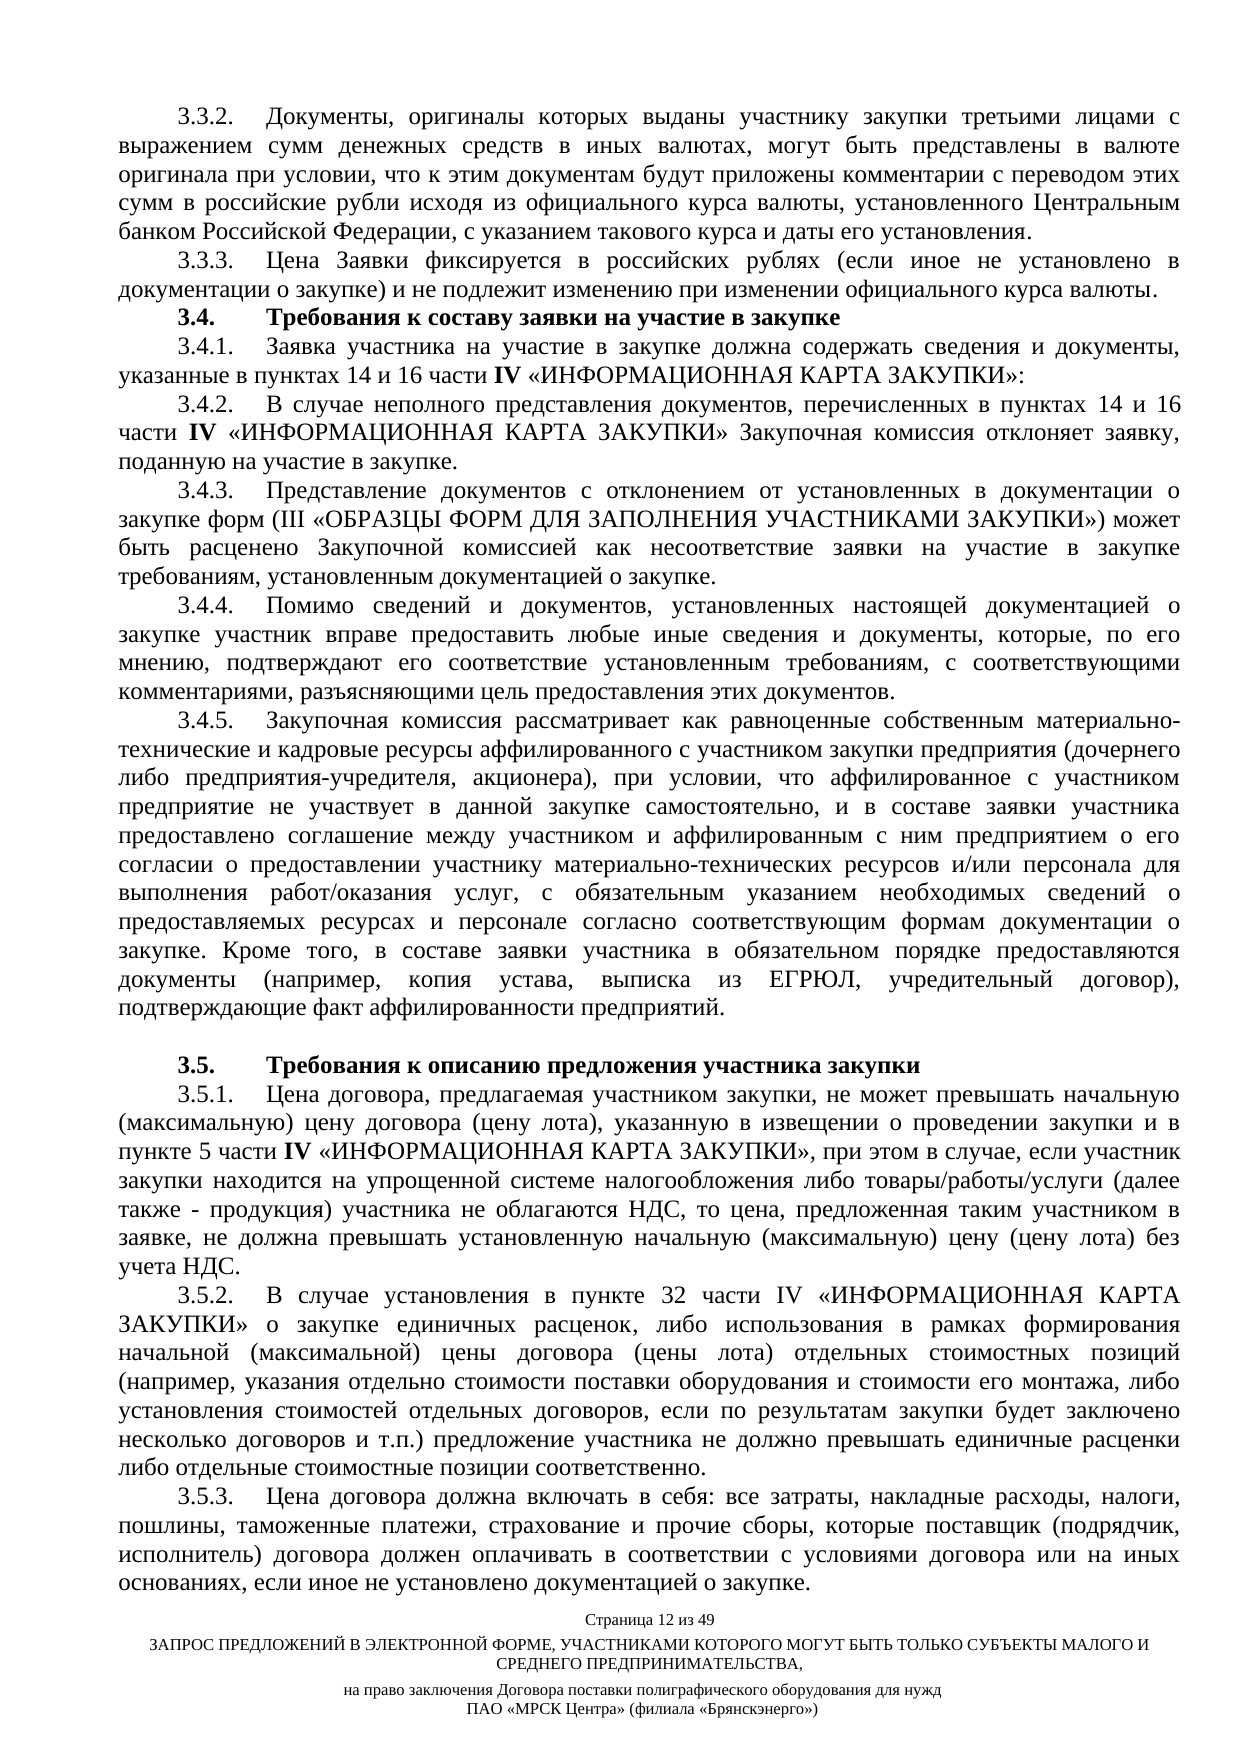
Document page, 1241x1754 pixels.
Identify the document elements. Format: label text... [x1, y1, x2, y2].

subtitle Цена договора, предлагаемая участником закупки, не может превышать начальную (максимальную) цену договора (цену лота), указанную в извещении о проведении закупки и в пункте 5 части IV «ИНФОРМАЦИОННАЯ КАРТА ЗАКУПКИ», при этом в случае, если участник закупки находится на упрощенной системе налогообложения либо товары/работы/услуги (далее также - продукция) участника не облагаются НДС, то цена, предложенная таким участником в заявке, не должна превышать установленную начальную (максимальную) цену (цену лота) без учета НДС. [118, 1079, 1181, 1280]
subtitle Требования к составу заявки на участие в закупке [118, 302, 1181, 331]
subtitle Заявка участника на участие в закупке должна содержать сведения и документы, указанные в пунктах 14 и 16 части IV «ИНФОРМАЦИОННАЯ КАРТА ЗАКУПКИ»: [118, 331, 1181, 389]
subtitle В случае установления в пункте 32 части IV «ИНФОРМАЦИОННАЯ КАРТА ЗАКУПКИ» о закупке единичных расценок, либо использования в рамках формирования начальной (максимальной) цены договора (цены лота) отдельных стоимостных позиций (например, указания отдельно стоимости поставки оборудования и стоимости его монтажа, либо установления стоимостей отдельных договоров, если по результатам закупки будет заключено несколько договоров и т.п.) предложение участника не должно превышать единичные расценки либо отдельные стоимостные позиции соответственно. [118, 1280, 1181, 1481]
subtitle Закупочная комиссия рассматривает как равноценные собственным материально-технические и кадровые ресурсы аффилированного с участником закупки предприятия (дочернего либо предприятия-учредителя, акционера), при условии, что аффилированное с участником предприятие не участвует в данной закупке самостоятельно, и в составе заявки участника предоставлено соглашение между участником и аффилированным с ним предприятием о его согласии о предоставлении участнику материально-технических ресурсов и/или персонала для выполнения работ/оказания услуг, с обязательным указанием необходимых сведений о предоставляемых ресурсах и персонале согласно соответствующим формам документации о закупке. Кроме того, в составе заявки участника в обязательном порядке предоставляются документы (например, копия устава, выписка из ЕГРЮЛ, учредительный договор), подтверждающие факт аффилированности предприятий. [118, 705, 1181, 1021]
subtitle Требования к описанию предложения участника закупки [118, 1050, 1181, 1079]
subtitle Помимо сведений и документов, установленных настоящей документацией о закупке участник вправе предоставить любые иные сведения и документы, которые, по его мнению, подтверждают его соответствие установленным требованиям, с соответствующими комментариями, разъясняющими цель предоставления этих документов. [118, 590, 1181, 705]
subtitle В случае неполного представления документов, перечисленных в пунктах 14 и 16 части IV «ИНФОРМАЦИОННАЯ КАРТА ЗАКУПКИ» Закупочная комиссия отклоняет заявку, поданную на участие в закупке. [118, 389, 1181, 475]
subtitle Цена договора должна включать в себя: все затраты, накладные расходы, налоги, пошлины, таможенные платежи, страхование и прочие сборы, которые поставщик (подрядчик, исполнитель) договора должен оплачивать в соответствии с условиями договора или на иных основаниях, если иное не установлено документацией о закупке. [118, 1481, 1181, 1596]
subtitle Представление документов с отклонением от установленных в документации о закупке форм (III «ОБРАЗЦЫ ФОРМ ДЛЯ ЗАПОЛНЕНИЯ УЧАСТНИКАМИ ЗАКУПКИ») может быть расценено Закупочной комиссией как несоответствие заявки на участие в закупке требованиям, установленным документацией о закупке. [118, 475, 1181, 590]
subtitle Документы, оригиналы которых выданы участнику закупки третьими лицами с выражением сумм денежных средств в иных валютах, могут быть представлены в валюте оригинала при условии, что к этим документам будут приложены комментарии с переводом этих сумм в российские рубли исходя из официального курса валюты, установленного Центральным банком Российской Федерации, с указанием такового курса и даты его установления. [118, 101, 1181, 245]
subtitle Цена Заявки фиксируется в российских рублях (если иное не установлено в документации о закупке) и не подлежит изменению при изменении официального курса валюты. [118, 245, 1181, 302]
